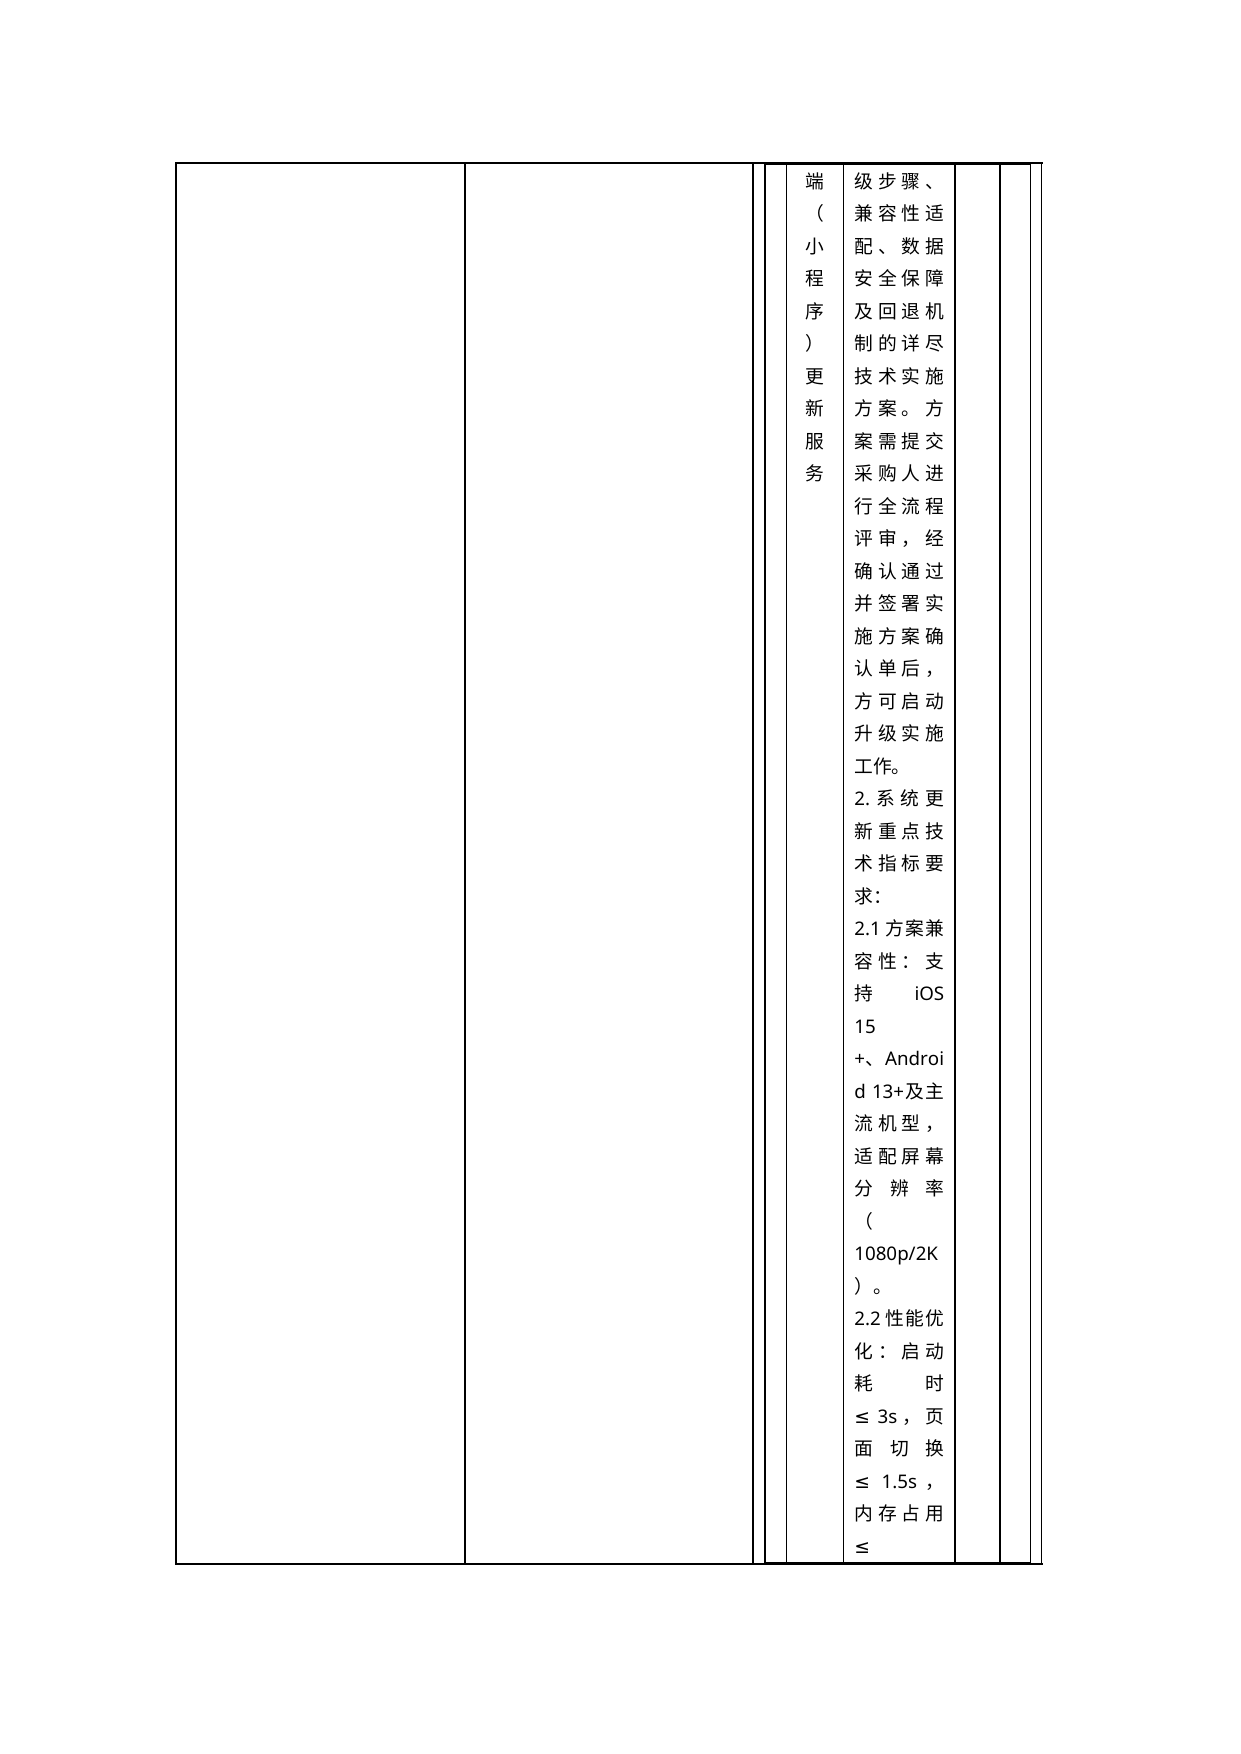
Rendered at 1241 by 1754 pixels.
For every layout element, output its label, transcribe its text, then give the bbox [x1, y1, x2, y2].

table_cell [787, 165, 843, 1562]
table_cell 1 [177, 164, 464, 1563]
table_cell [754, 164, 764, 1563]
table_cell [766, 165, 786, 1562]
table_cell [844, 165, 954, 1562]
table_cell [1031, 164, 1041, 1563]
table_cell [956, 165, 999, 1562]
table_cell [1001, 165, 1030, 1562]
table_cell [466, 164, 752, 1563]
